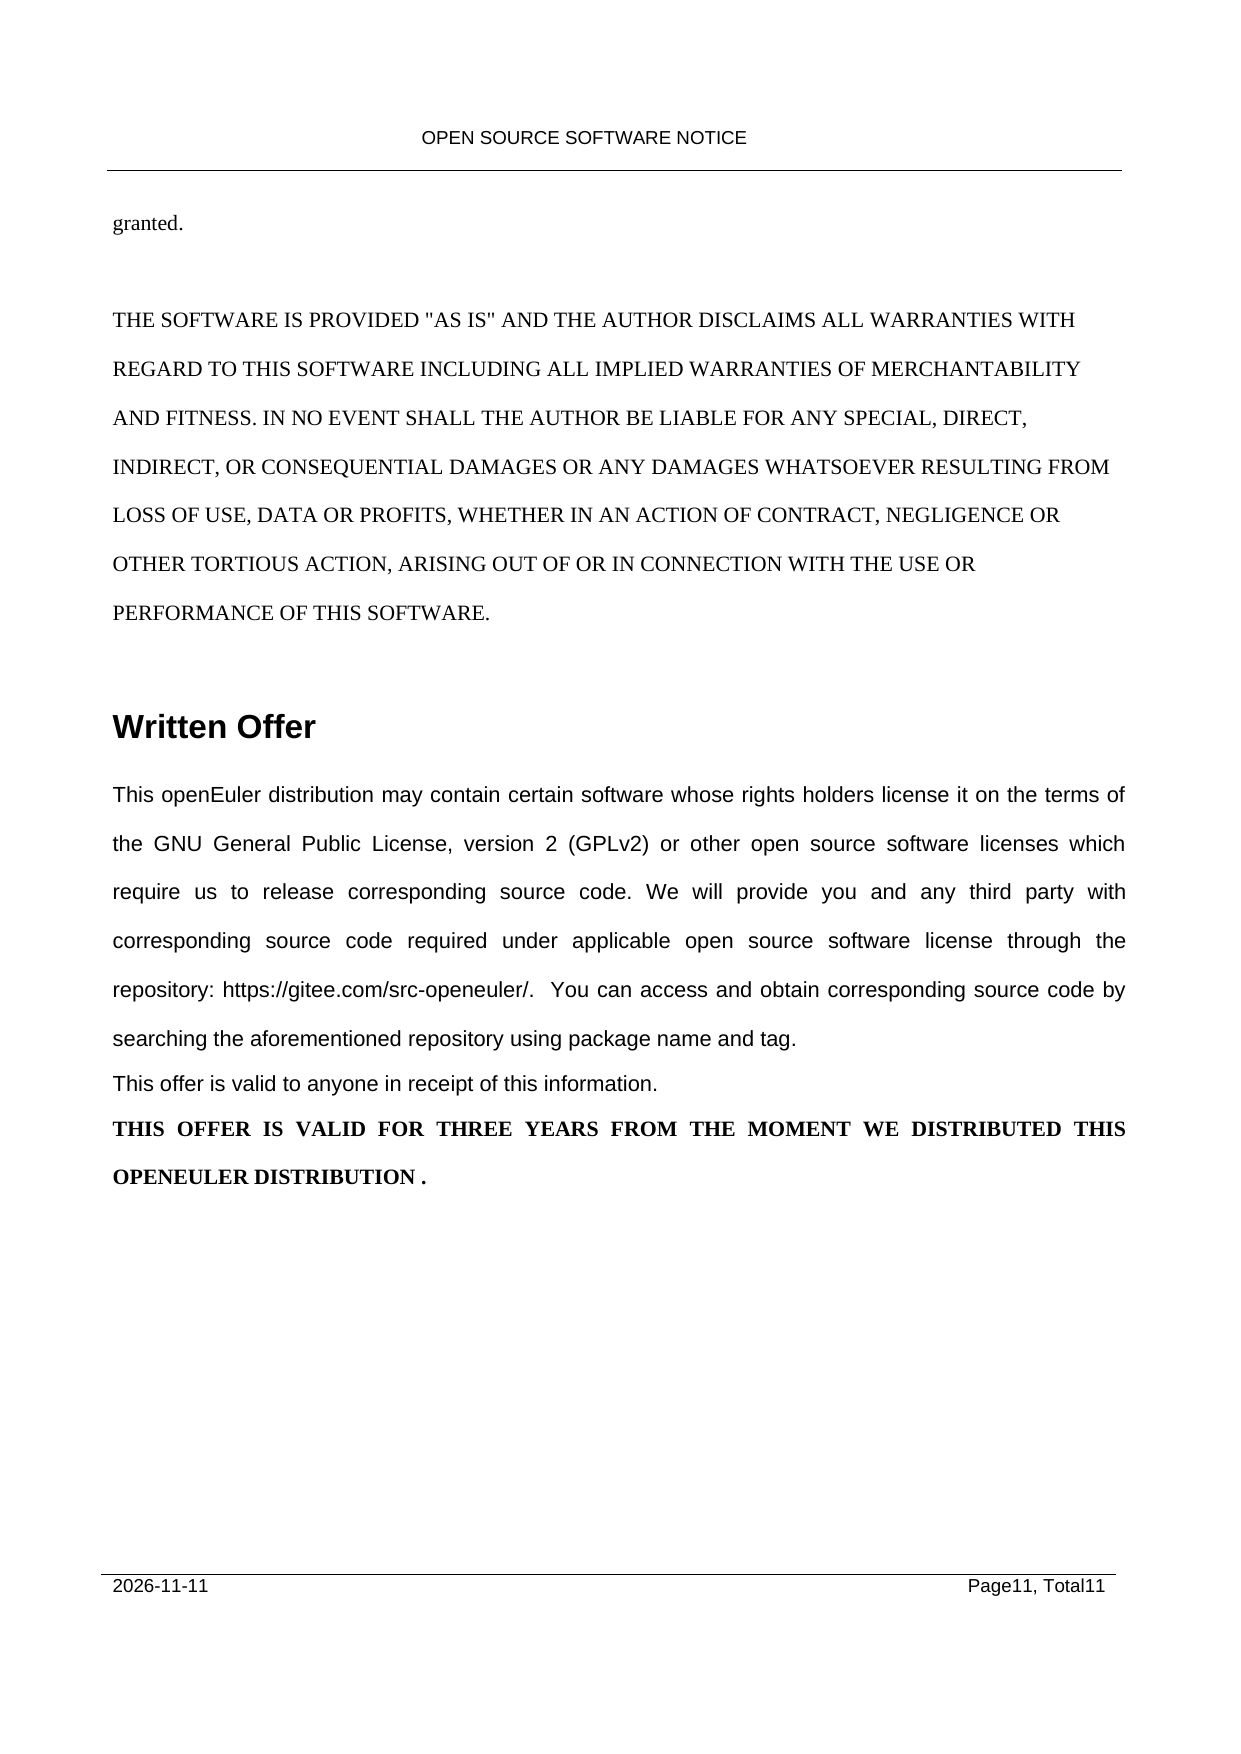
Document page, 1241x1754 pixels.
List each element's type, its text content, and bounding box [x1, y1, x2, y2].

text Written Offer [112, 694, 1128, 759]
text This offer is valid to anyone in receipt of this information. [112, 1067, 1128, 1099]
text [112, 206, 1128, 678]
text This openEuler distribution may contain certain software whose rights holders license it on the terms of the GNU General Public License, version 2 (GPLv2) or other open source software licenses which require us to release corresponding source code. We will provide you and any third party with corresponding source code required under applicable open source software license through the repository: https://gitee.com/src-openeuler/. You can access and obtain corresponding source code by searching the aforementioned repository using package name and tag. [112, 778, 1128, 1054]
text THIS OFFER IS VALID FOR THREE YEARS FROM THE MOMENT WE DISTRIBUTED THIS OPENEULER DISTRIBUTION . [112, 1112, 1128, 1193]
